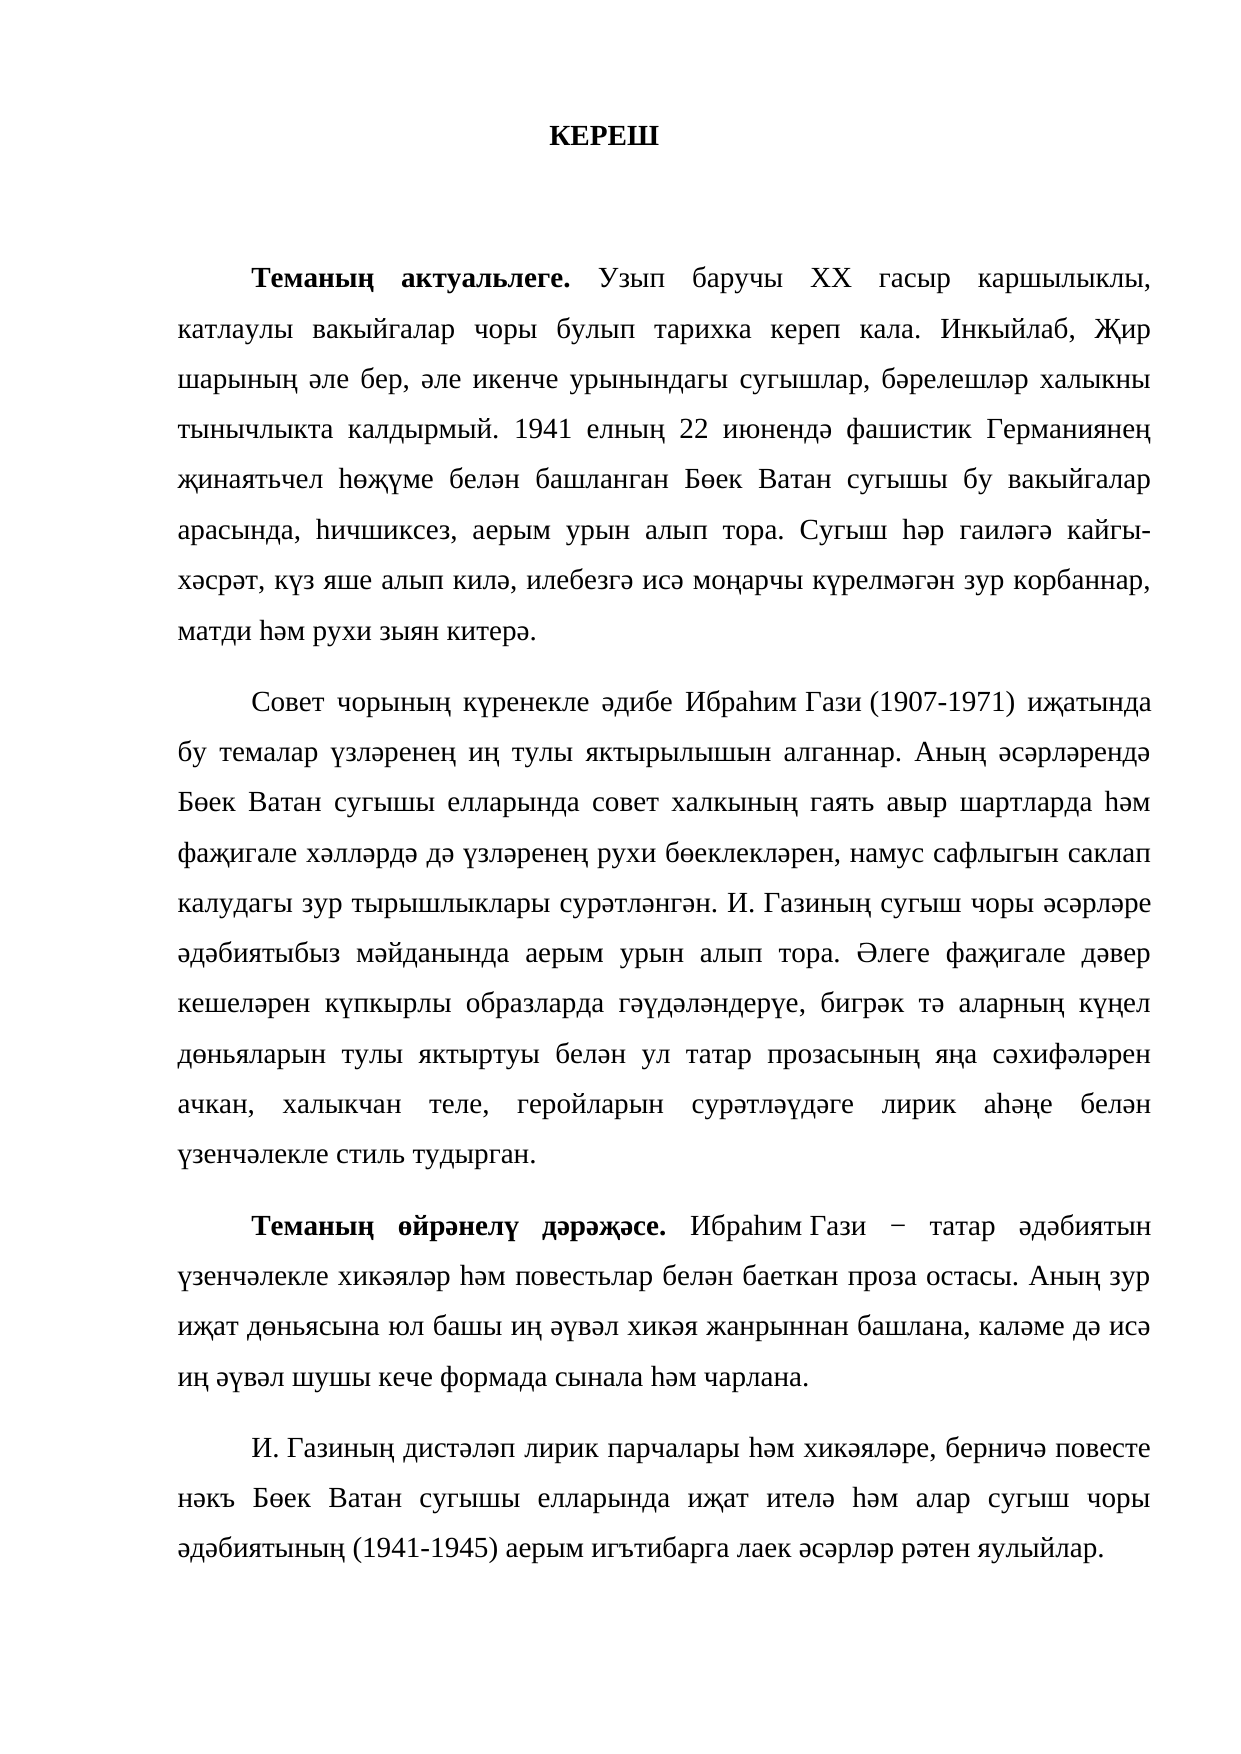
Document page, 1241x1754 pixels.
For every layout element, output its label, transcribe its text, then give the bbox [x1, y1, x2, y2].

text Совет чорының күренекле әдибе Ибраһим Гази (1907-1971) иҗатында бу темалар үзләренең иң тулы яктырылышын алганнар. Аның әсәрләрендә Бөек Ватан сугышы елларында совет халкының гаять авыр шартларда һәм фаҗигале хәлләрдә дә үзләренең рухи бөеклекләрен, намус сафлыгын саклап калудагы зур тырышлыклары сурәтләнгән. И. Газиның сугыш чоры әсәрләре әдәбиятыбыз мәйданында аерым урын алып тора. Әлеге фаҗигале дәвер кешеләрен күпкырлы образларда гәүдәләндерүе, бигрәк тә аларның күңел дөньяларын тулы яктыртуы белән ул татар прозасының яңа сәхифәләрен ачкан, халыкчан теле, геройларын сурәтләүдәге лирик аһәңе белән үзенчәлекле стиль тудырган. [177, 684, 1152, 1170]
text КЕРЕШ [177, 118, 1152, 152]
text Теманың өйрәнелү дәрәҗәсе. Ибраһим Гази − татар әдәбиятын үзенчәлекле хикәяләр һәм повестьлар белән баеткан проза остасы. Аның зур иҗат дөньясына юл башы иң әүвәл хикәя жанрыннан башлана, каләме дә исә иң әүвәл шушы кече формада сынала һәм чарлана. [177, 1208, 1152, 1392]
text И. Газиның дистәләп лирик парчалары һәм хикәяләре, берничә повесте нәкъ Бөек Ватан сугышы елларында иҗат ителә һәм алар сугыш чоры әдәбиятының (1941-1945) аерым игътибарга лаек әсәрләр рәтен яулыйлар. [177, 1430, 1152, 1564]
text Теманың актуальлеге. Узып баручы XX гасыр каршылыклы, катлаулы вакыйгалар чоры булып тарихка кереп кала. Инкыйлаб, Җир шарының әле бер, әле икенче урынындагы сугышлар, бәрелешләр халыкны тынычлыкта калдырмый. 1941 елның 22 июнендә фашистик Германиянең җинаятьчел һөҗүме белән башланган Бөек Ватан сугышы бу вакыйгалар арасында, һичшиксез, аерым урын алып тора. Сугыш һәр гаиләгә кайгы-хәсрәт, күз яше алып килә, илебезгә исә моңарчы күрелмәгән зур корбаннар, матди һәм рухи зыян китерә. [177, 260, 1152, 646]
